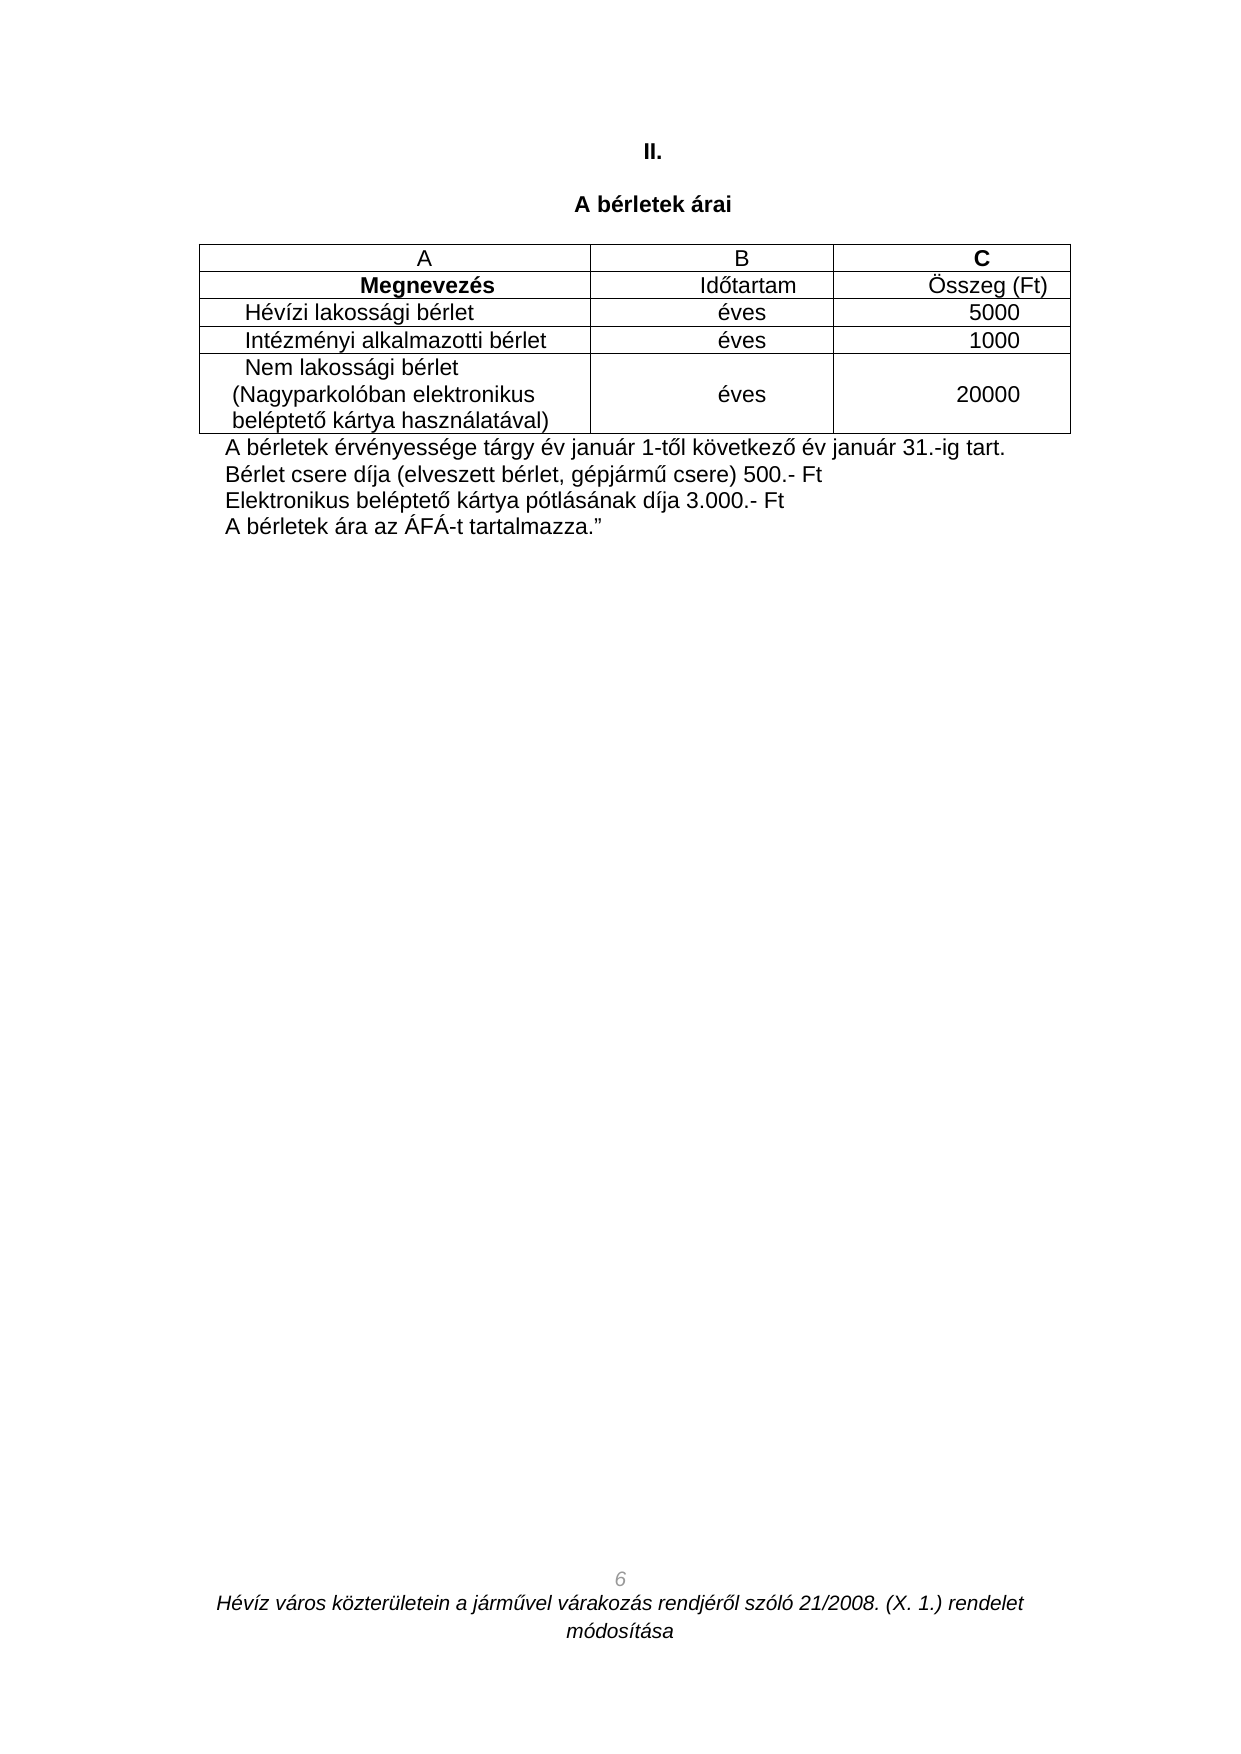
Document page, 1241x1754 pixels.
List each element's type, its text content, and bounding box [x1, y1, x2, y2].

text A bérletek árai [218, 191, 1081, 217]
table_cell Időtartam [591, 272, 833, 298]
table_cell 1000 [834, 327, 1070, 353]
table_cell Hévízi lakossági bérlet [200, 299, 590, 326]
table_header C [834, 245, 1070, 271]
table_cell éves [591, 354, 833, 433]
text Elektronikus beléptető kártya pótlásának díja 3.000.- Ft [218, 487, 1081, 513]
table_cell éves [591, 299, 833, 326]
table_cell Intézményi alkalmazotti bérlet [200, 327, 590, 353]
table_header A [200, 245, 590, 271]
table_cell Megnevezés [200, 272, 590, 298]
table_cell éves [591, 327, 833, 353]
text A bérletek ára az ÁFÁ-t tartalmazza.” [218, 513, 1081, 540]
table_cell 5000 [834, 299, 1070, 326]
table_cell 20000 [834, 354, 1070, 433]
table_header B [591, 245, 833, 271]
table_cell Összeg (Ft) [834, 272, 1070, 298]
text II. [218, 138, 1081, 164]
table_cell Nem lakossági bérlet (Nagyparkolóban elektronikus beléptető kártya használatával) [200, 354, 590, 433]
text Bérlet csere díja (elveszett bérlet, gépjármű csere) 500.- Ft [218, 461, 1081, 487]
text A bérletek érvényessége tárgy év január 1-től következő év január 31.-ig tart. [218, 434, 1081, 461]
